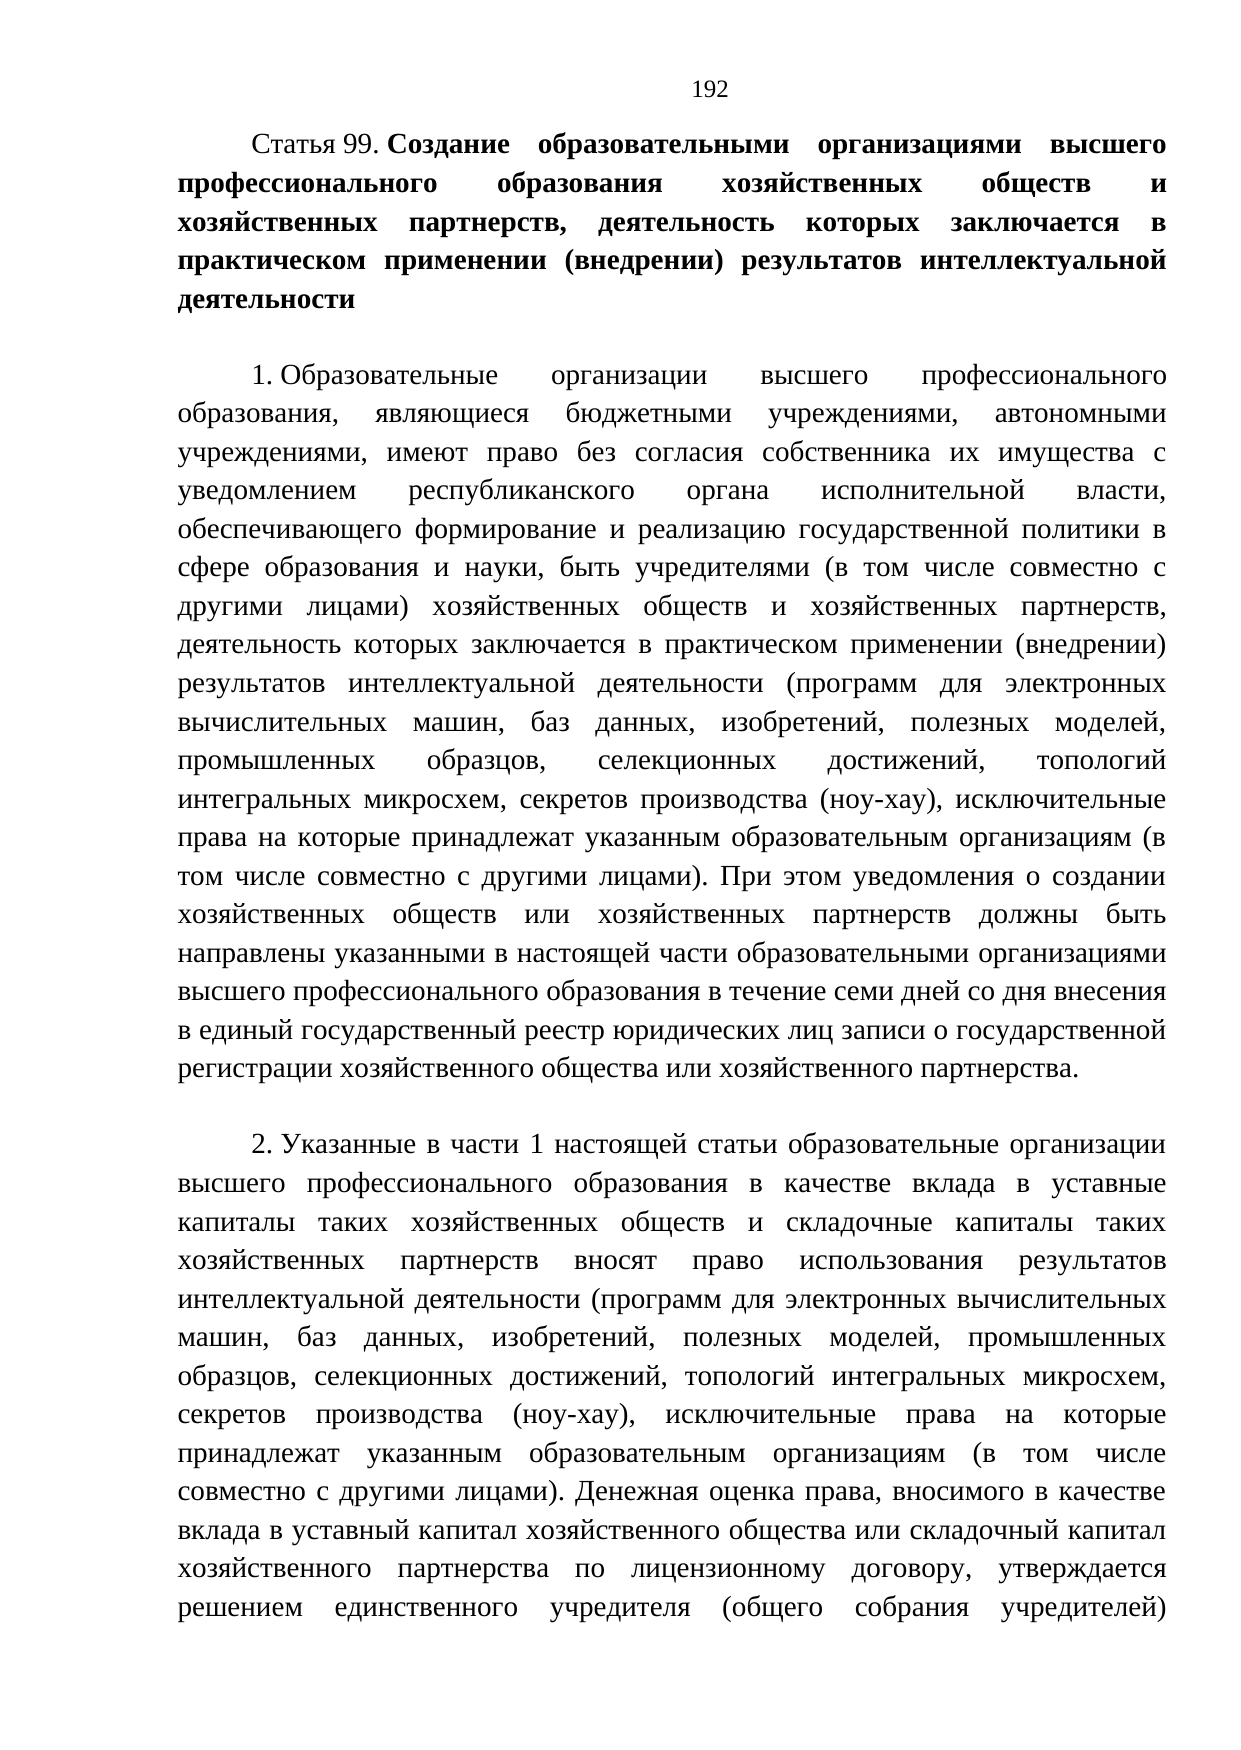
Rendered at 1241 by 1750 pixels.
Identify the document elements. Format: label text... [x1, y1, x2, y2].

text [177, 1127, 1167, 1623]
text Статья 99. Создание образовательными организациями высшего профессионального образования хозяйственных обществ и хозяйственных партнерств, деятельность которых заключается в практическом применении (внедрении) результатов интеллектуальной деятельности [177, 127, 1167, 314]
text 1. Образовательные организации высшего профессионального образования, являющиеся бюджетными учреждениями, автономными учреждениями, имеют право без согласия собственника их имущества с уведомлением республиканского органа исполнительной власти, обеспечивающего формирование и реализацию государственной политики в сфере образования и науки, быть учредителями (в том числе совместно с другими лицами) хозяйственных обществ и хозяйственных партнерств, деятельность которых заключается в практическом применении (внедрении) результатов интеллектуальной деятельности (программ для электронных вычислительных машин, баз данных, изобретений, полезных моделей, промышленных образцов, селекционных достижений, топологий интегральных микросхем, секретов производства (ноу-хау), исключительные права на которые принадлежат указанным образовательным организациям (в том числе совместно с другими лицами). При этом уведомления о создании хозяйственных обществ или хозяйственных партнерств должны быть направлены указанными в настоящей части образовательными организациями высшего профессионального образования в течение семи дней со дня внесения в единый государственный реестр юридических лиц записи о государственной регистрации хозяйственного общества или хозяйственного партнерства. [177, 357, 1167, 1084]
